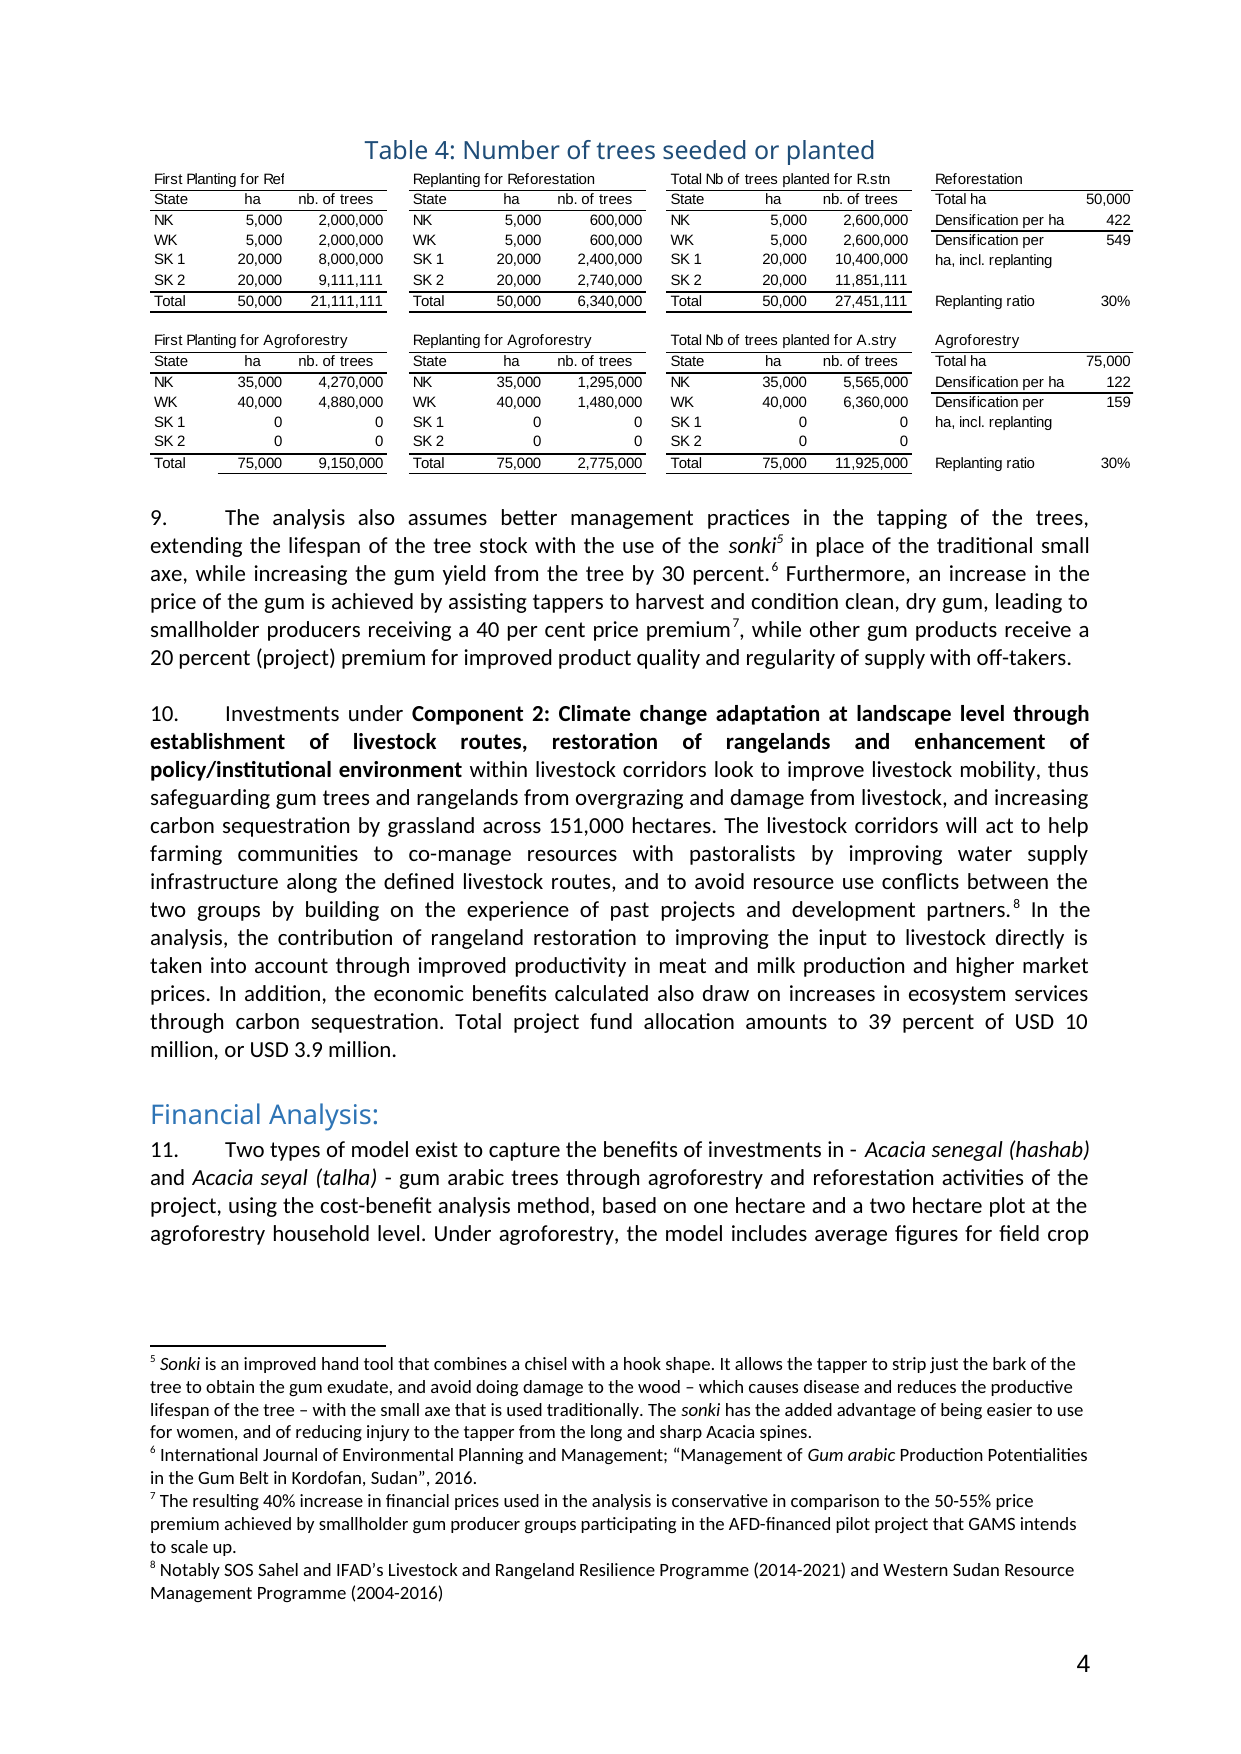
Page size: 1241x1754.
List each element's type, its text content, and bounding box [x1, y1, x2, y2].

list Investments under Component 2: Climate change adaptation at landscape level through establishment of livestock routes, restoration of rangelands and enhancement of policy/institutional environment within livestock corridors look to improve livestock mobility, thus safeguarding gum trees and rangelands from overgrazing and damage from livestock, and increasing carbon sequestration by grassland across 151,000 hectares. The livestock corridors will act to help farming communities to co-manage resources with pastoralists by improving water supply infrastructure along the defined livestock routes, and to avoid resource use conflicts between the two groups by building on the experience of past projects and development partners. In the analysis, the contribution of rangeland restoration to improving the input to livestock directly is taken into account through improved productivity in meat and milk production and higher market prices. In addition, the economic benefits calculated also draw on increases in ecosystem services through carbon sequestration. Total project fund allocation amounts to 39 percent of USD 10 million, or USD 3.9 million. [150, 699, 1090, 1063]
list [150, 1135, 1090, 1275]
subtitle Financial Analysis: [150, 1096, 1090, 1132]
list The analysis also assumes better management practices in the tapping of the trees, extending the lifespan of the tree stock with the use of the sonki in place of the traditional small axe, while increasing the gum yield from the tree by 30 percent. Furthermore, an increase in the price of the gum is achieved by assisting tappers to harvest and condition clean, dry gum, leading to smallholder producers receiving a 40 per cent price premium, while other gum products receive a 20 percent (project) premium for improved product quality and regularity of supply with off-takers. [150, 503, 1090, 671]
subtitle Table 4: Number of trees seeded or planted [150, 133, 1090, 167]
